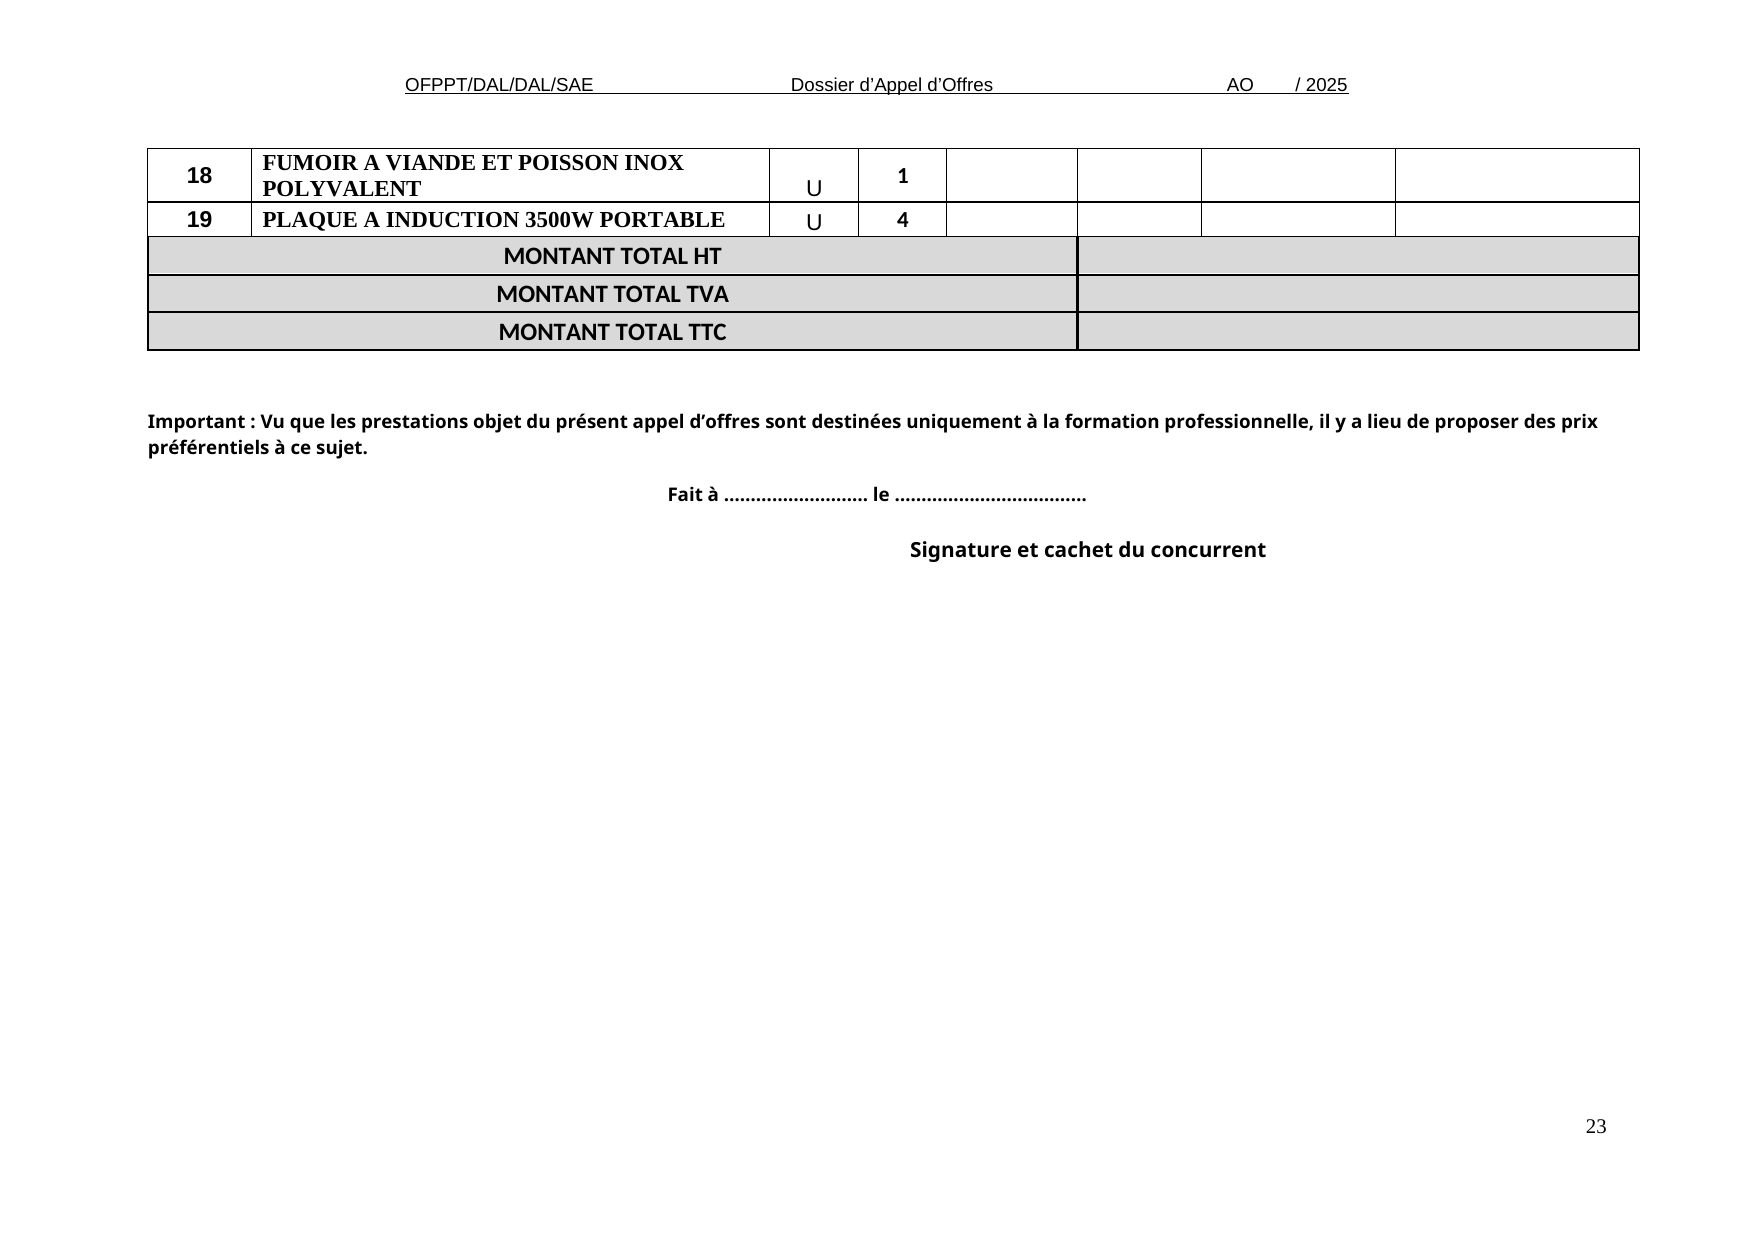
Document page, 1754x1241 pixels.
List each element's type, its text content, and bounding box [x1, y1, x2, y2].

table_cell [1079, 313, 1638, 349]
table_cell MONTANT TOTAL TTC [149, 313, 1076, 349]
table_cell U [770, 149, 858, 201]
table_cell 4 [859, 203, 946, 236]
table_cell [1078, 149, 1201, 201]
table_cell 19 [148, 203, 251, 236]
table_cell MONTANT TOTAL TVA [149, 276, 1076, 311]
table_cell [947, 203, 1077, 236]
text Signature et cachet du concurrent [89, 535, 1606, 564]
table_cell [1079, 237, 1638, 273]
text Fait à ……………………… le ……………………………… [148, 481, 1606, 507]
table_cell [1202, 149, 1395, 201]
table_cell [1079, 276, 1638, 311]
table_cell [947, 149, 1077, 201]
table_cell FUMOIR A VIANDE ET POISSON INOX POLYVALENT [252, 149, 769, 201]
text Important : Vu que les prestations objet du présent appel d’offres sont destinées uniquement à la formation professionnelle, il y a lieu de proposer des prix préférentiels à ce sujet. [148, 408, 1606, 459]
table_cell [1396, 203, 1639, 236]
table_cell MONTANT TOTAL HT [149, 237, 1076, 273]
table_cell PLAQUE A INDUCTION 3500W PORTABLE [252, 203, 769, 236]
table_cell [1396, 149, 1639, 201]
table_cell [1078, 203, 1201, 236]
table_cell 1 [859, 149, 946, 201]
table_cell U [770, 203, 858, 236]
table_cell 18 [148, 149, 251, 201]
table_cell [1202, 203, 1395, 236]
